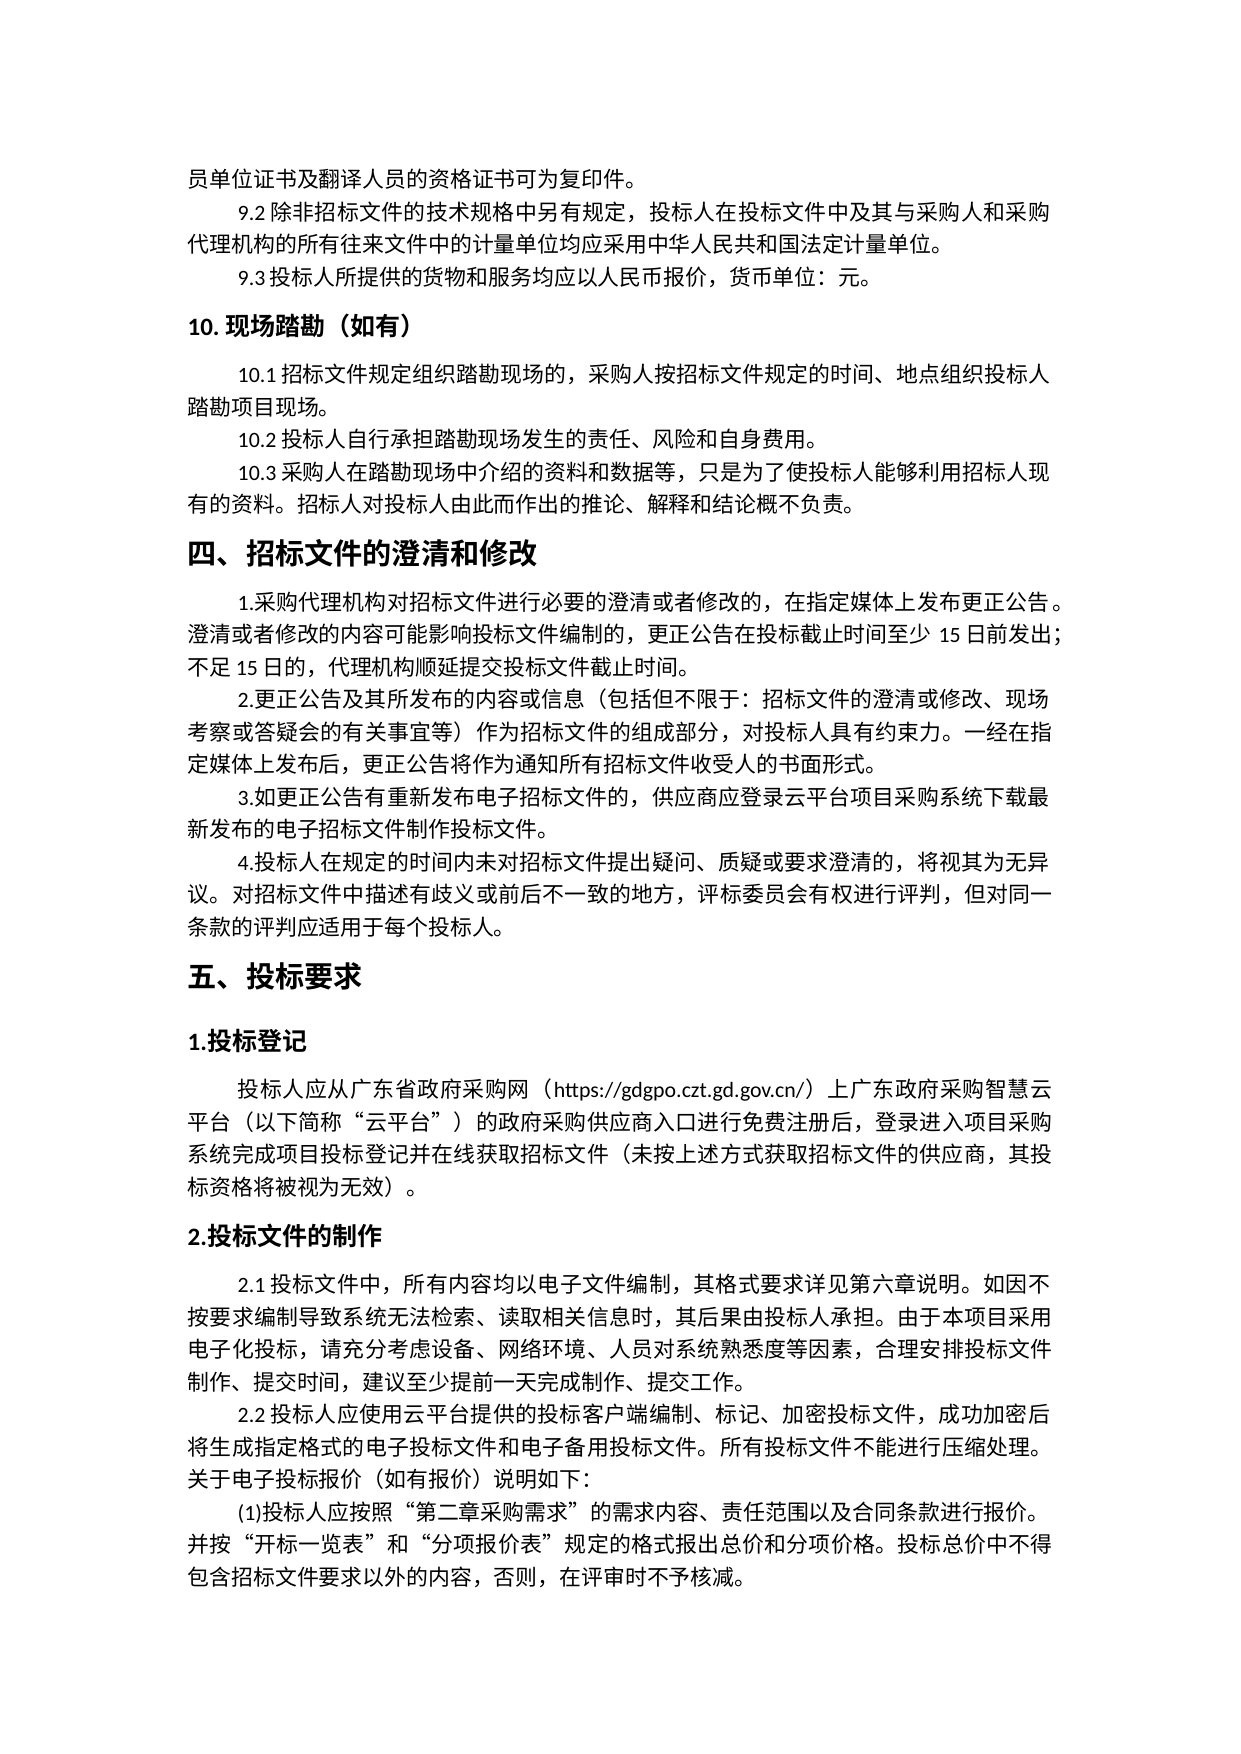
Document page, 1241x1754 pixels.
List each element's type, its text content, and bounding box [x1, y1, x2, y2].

text 3.如更正公告有重新发布电子招标文件的，供应商应登录云平台项目采购系统下载最新发布的电子招标文件制作投标文件。 [187, 779, 1053, 844]
text 1.投标登记 [187, 1007, 1053, 1072]
text 2.2投标人应使用云平台提供的投标客户端编制、标记、加密投标文件，成功加密后将生成指定格式的电子投标文件和电子备用投标文件。所有投标文件不能进行压缩处理。关于电子投标报价（如有报价）说明如下： [187, 1397, 1053, 1494]
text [187, 162, 1053, 194]
text 四、招标文件的澄清和修改 [187, 519, 1053, 584]
text 2.更正公告及其所发布的内容或信息（包括但不限于：招标文件的澄清或修改、现场考察或答疑会的有关事宜等）作为招标文件的组成部分，对投标人具有约束力。一经在指定媒体上发布后，更正公告将作为通知所有招标文件收受人的书面形式。 [187, 682, 1053, 779]
text (1)投标人应按照“第二章采购需求”的需求内容、责任范围以及合同条款进行报价。并按“开标一览表”和“分项报价表”规定的格式报出总价和分项价格。投标总价中不得包含招标文件要求以外的内容，否则，在评审时不予核减。 [187, 1494, 1053, 1592]
text 10. 现场踏勘（如有） [187, 292, 1053, 357]
text 9.2除非招标文件的技术规格中另有规定，投标人在投标文件中及其与采购人和采购代理机构的所有往来文件中的计量单位均应采用中华人民共和国法定计量单位。 [187, 194, 1053, 259]
text 10.2投标人自行承担踏勘现场发生的责任、风险和自身费用。 [187, 422, 1053, 454]
text 9.3投标人所提供的货物和服务均应以人民币报价，货币单位：元。 [187, 259, 1053, 292]
text 10.3采购人在踏勘现场中介绍的资料和数据等，只是为了使投标人能够利用招标人现有的资料。招标人对投标人由此而作出的推论、解释和结论概不负责。 [187, 454, 1053, 519]
text 投标人应从广东省政府采购网（https://gdgpo.czt.gd.gov.cn/）上广东政府采购智慧云平台（以下简称“云平台”）的政府采购供应商入口进行免费注册后，登录进入项目采购系统完成项目投标登记并在线获取招标文件（未按上述方式获取招标文件的供应商，其投标资格将被视为无效）。 [187, 1072, 1053, 1202]
text 2.1投标文件中，所有内容均以电子文件编制，其格式要求详见第六章说明。如因不按要求编制导致系统无法检索、读取相关信息时，其后果由投标人承担。由于本项目采用电子化投标，请充分考虑设备、网络环境、人员对系统熟悉度等因素，合理安排投标文件制作、提交时间，建议至少提前一天完成制作、提交工作。 [187, 1267, 1053, 1397]
text 10.1招标文件规定组织踏勘现场的，采购人按招标文件规定的时间、地点组织投标人踏勘项目现场。 [187, 357, 1053, 422]
text 4.投标人在规定的时间内未对招标文件提出疑问、质疑或要求澄清的，将视其为无异议。对招标文件中描述有歧义或前后不一致的地方，评标委员会有权进行评判，但对同一条款的评判应适用于每个投标人。 [187, 844, 1053, 942]
text 五、投标要求 [187, 942, 1053, 1007]
text 1.采购代理机构对招标文件进行必要的澄清或者修改的，在指定媒体上发布更正公告。澄清或者修改的内容可能影响投标文件编制的，更正公告在投标截止时间至少15日前发出；不足15日的，代理机构顺延提交投标文件截止时间。 [187, 584, 1053, 682]
text 2.投标文件的制作 [187, 1202, 1053, 1267]
